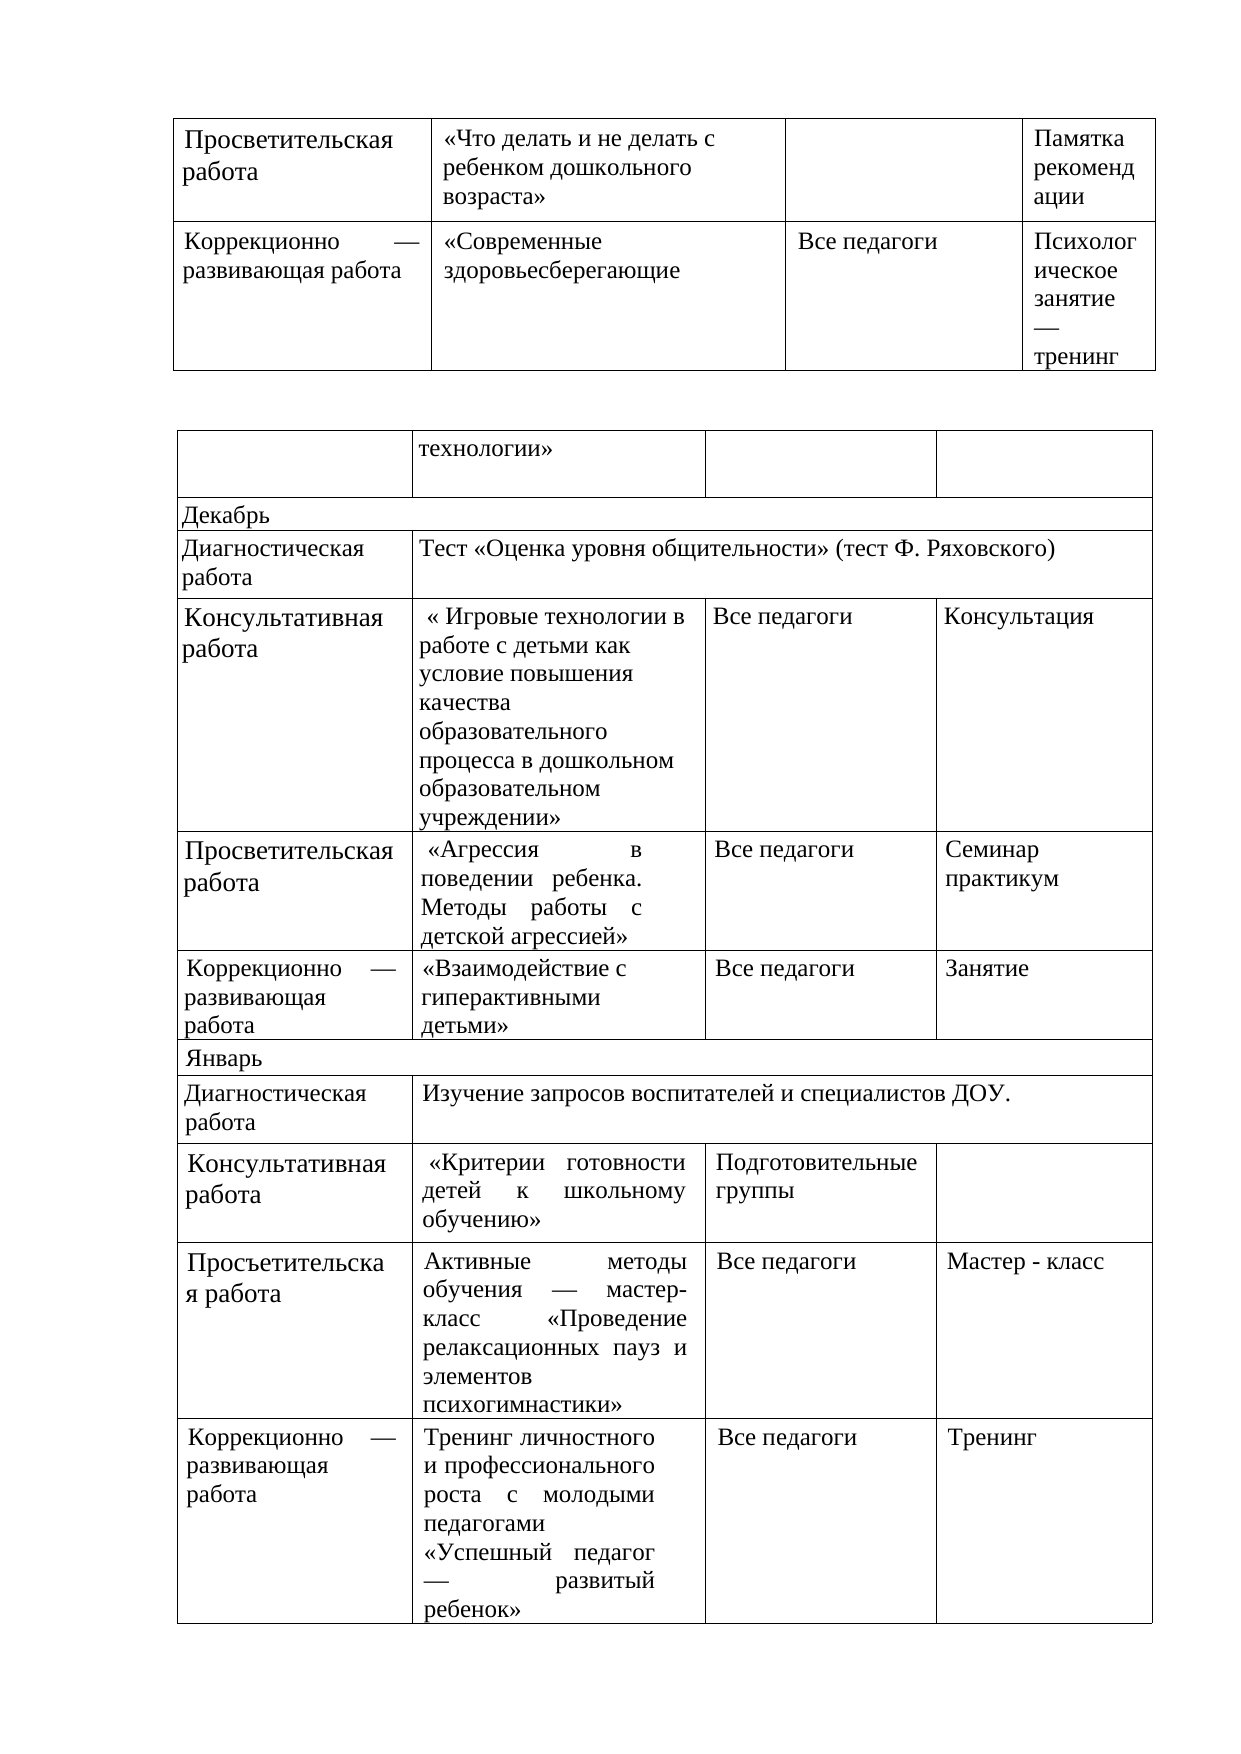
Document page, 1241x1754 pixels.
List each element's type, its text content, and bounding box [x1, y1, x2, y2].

table_cell Занятие [937, 951, 1152, 1039]
table_cell Все педагоги [706, 1243, 936, 1418]
table_cell Изучение запросов воспитателей и специалистов ДОУ. [413, 1076, 1152, 1143]
table_cell Все педагоги [706, 1419, 936, 1623]
table_cell Подготовительные группы [706, 1144, 936, 1242]
table_cell Просъетительская работа [178, 1243, 412, 1418]
table_cell «Агрессия в поведении ребенка. Методы работы с детской агрессией» [413, 832, 705, 949]
table_cell Все педагоги [786, 222, 1022, 370]
table_cell «Что делать и не делать с ребенком дошкольного возраста» [432, 119, 785, 221]
table_cell Диагностическая работа [178, 1076, 412, 1143]
table_header технологии» [413, 431, 705, 497]
table_cell Тест «Оценка уровня общительности» (тест Ф. Ряховского) [413, 531, 1152, 598]
table_header [706, 431, 936, 497]
table_cell Психологическое занятие — тренинг [1023, 222, 1155, 370]
table_cell Тренинг личностного и профессионального роста с молодыми педагогами «Успешный педагог — развитый ребенок» [413, 1419, 705, 1623]
table_header [178, 431, 412, 497]
table_cell Декабрь [178, 498, 1152, 530]
table_cell Тренинг [937, 1419, 1152, 1623]
table_cell Январь [178, 1040, 1152, 1074]
table_cell Консультативная работа [178, 1144, 412, 1242]
table_cell Диагностическая работа [178, 531, 412, 598]
table_cell Коррекционно — развивающая работа [178, 951, 412, 1039]
table_cell Активные методы обучения — мастер-класс «Проведение релаксационных пауз и элементов психогимнастики» [413, 1243, 705, 1418]
table_cell « Игровые технологии в работе с детьми как условие повышения качества образовательного процесса в дошкольном образовательном учреждении» [413, 599, 705, 831]
table_cell Все педагоги [706, 832, 936, 949]
table_cell [937, 1144, 1152, 1242]
table_header [937, 431, 1152, 497]
table_cell Коррекционно — развивающая работа [178, 1419, 412, 1623]
table_cell [786, 119, 1022, 221]
table_cell Мастер - класс [937, 1243, 1152, 1418]
table_cell Все педагоги [706, 599, 936, 831]
table_cell Семинар практикум [937, 832, 1152, 949]
table_cell Просветительская работа [178, 832, 412, 949]
table_cell Консультативная работа [178, 599, 412, 831]
table_cell Консультация [937, 599, 1152, 831]
table_cell Памятка рекомендации [1023, 119, 1155, 221]
table_cell «Критерии готовности детей к школьному обучению» [413, 1144, 705, 1242]
table_cell Все педагоги [706, 951, 936, 1039]
table_cell «Взаимодействие с гиперактивными детьми» [413, 951, 705, 1039]
table_cell «Современные здоровьесберегающие [432, 222, 785, 370]
table_cell Коррекционно — развивающая работа [174, 222, 431, 370]
table_cell Просветительская работа [174, 119, 431, 221]
